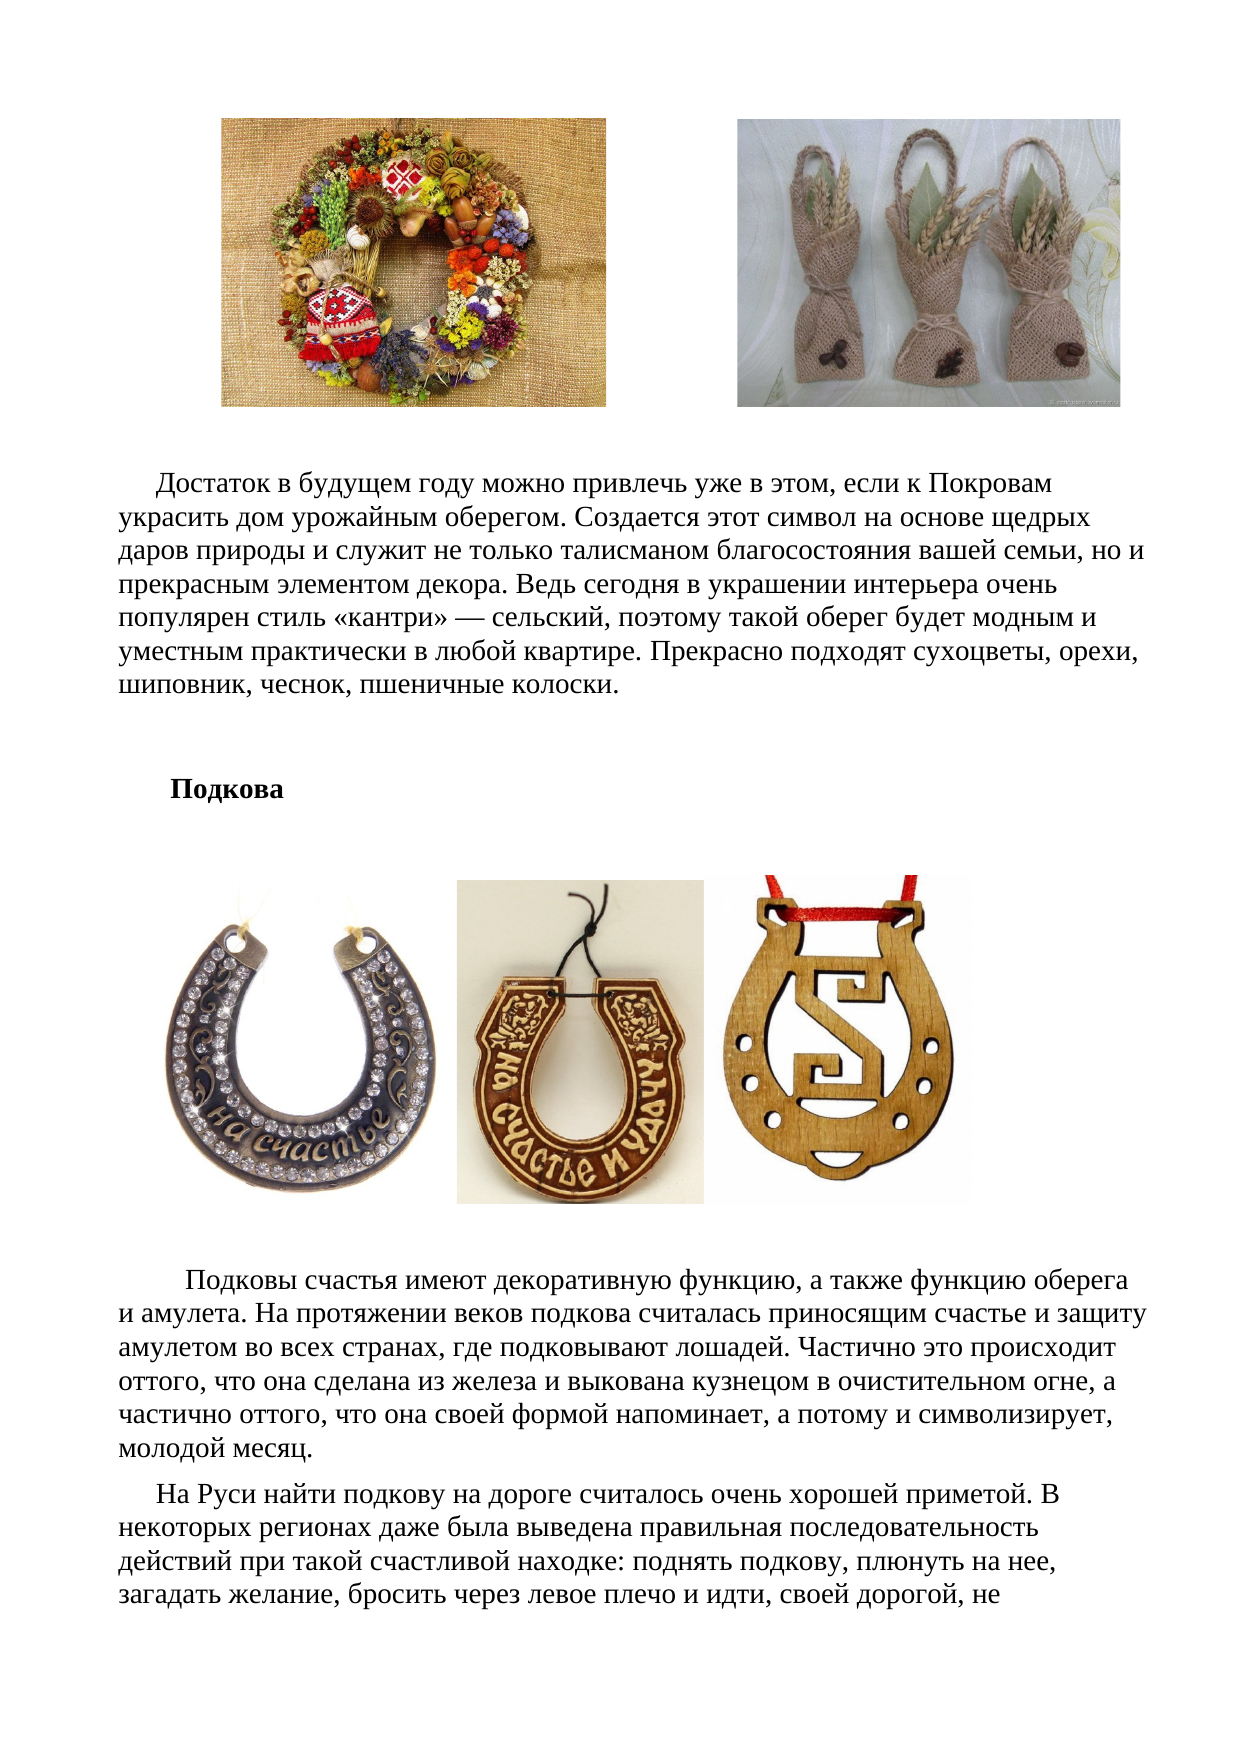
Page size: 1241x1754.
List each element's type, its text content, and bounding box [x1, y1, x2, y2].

picture [155, 875, 972, 1204]
text Достаток в будущем году можно привлечь уже в этом, если к Покровам украсить дом урожайным оберегом. Создается этот символ на основе щедрых даров природы и служит не только талисманом благосостояния вашей семьи, но и прекрасным элементом декора. Ведь сегодня в украшении интерьера очень популярен стиль «кантри» — сельский, поэтому такой оберег будет модным и уместным практически в любой квартире. Прекрасно подходят сухоцветы, орехи, шиповник, чеснок, пшеничные колоски. [118, 465, 1152, 700]
picture [737, 119, 1121, 407]
text Подкова [118, 771, 1152, 805]
picture [221, 118, 607, 407]
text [118, 1476, 1152, 1610]
text Подковы счастья имеют декоративную функцию, а также функцию оберега и амулета. На протяжении веков подкова считалась приносящим счастье и защиту амулетом во всех странах, где подковывают лошадей. Частично это происходит оттого, что она сделана из железа и выкована кузнецом в очистительном огне, а частично оттого, что она своей формой напоминает, а потому и символизирует, молодой месяц. [118, 1262, 1152, 1463]
